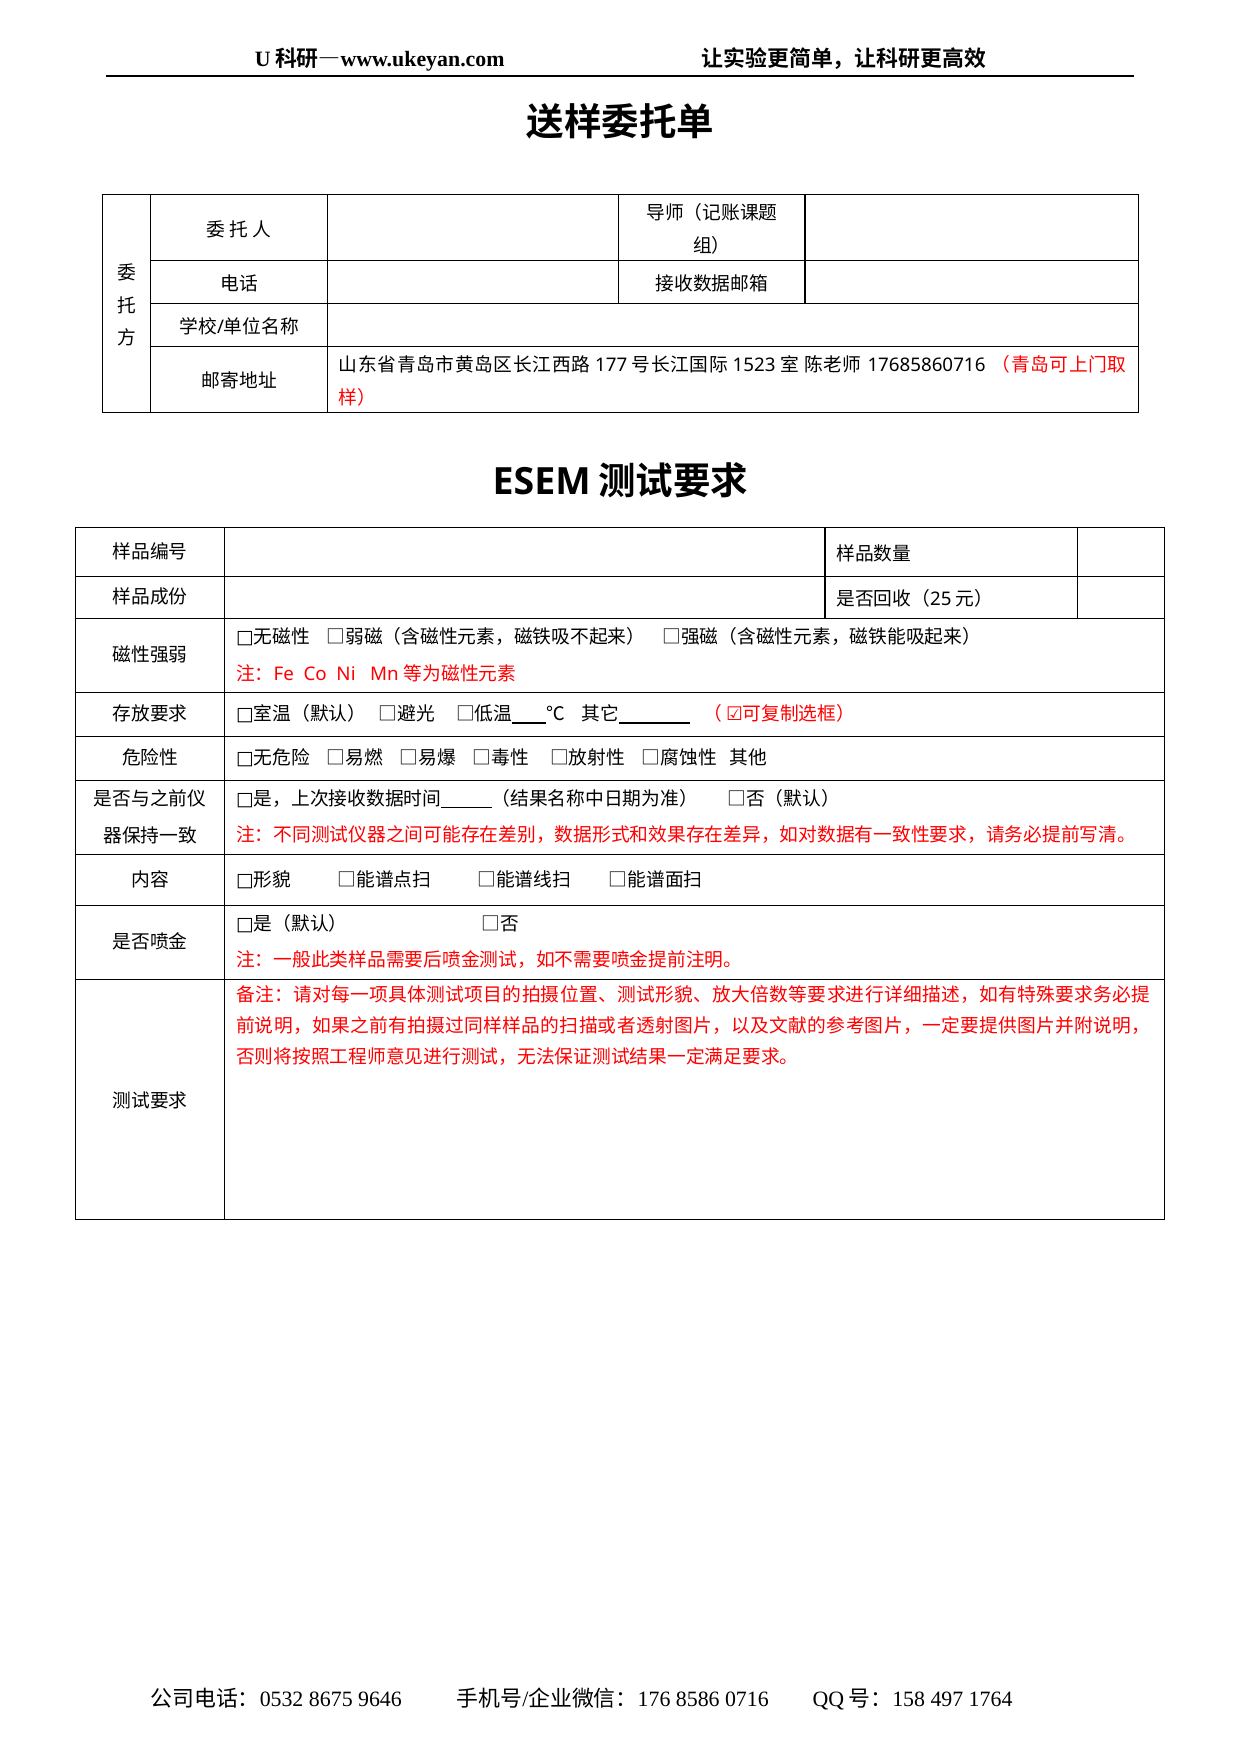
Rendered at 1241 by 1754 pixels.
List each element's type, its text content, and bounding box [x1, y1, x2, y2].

text 送样委托单 [106, 86, 1134, 151]
table_header [806, 195, 1138, 260]
table_cell □是，上次接收数据时间 （结果名称中日期为准） □否（默认） 注：不同测试仪器之间可能存在差别，数据形式和效果存在差异，如对数据有一致性要求，请务必提前写清。 [225, 781, 1164, 854]
table_cell 存放要求 [76, 693, 224, 736]
table_cell 是否与之前仪器保持一致 [76, 781, 224, 854]
text ESEM测试要求 [106, 446, 1134, 511]
table_cell 备注：请对每一项具体测试项目的拍摄位置、测试形貌、放大倍数等要求进行详细描述，如有特殊要求务必提前说明，如果之前有拍摄过同样样品的扫描或者透射图片，以及文献的参考图片，一定要提供图片并附说明，否则将按照工程师意见进行测试，无法保证测试结果一定满足要求。 [225, 980, 1164, 1219]
table_cell □无磁性 □弱磁（含磁性元素，磁铁吸不起来） □强磁（含磁性元素，磁铁能吸起来） 注：Fe Co Ni Mn 等为磁性元素 [225, 619, 1164, 692]
table_cell 电话 [151, 261, 327, 303]
table_cell 样品成份 [76, 577, 224, 618]
table_cell 是否喷金 [76, 906, 224, 978]
table_cell [1078, 577, 1164, 618]
table_cell □是（默认） □否 注：一般此类样品需要后喷金测试，如不需要喷金提前注明。 [225, 906, 1164, 978]
table_cell 山东省青岛市黄岛区长江西路177号长江国际1523室 陈老师 17685860716 （青岛可上门取样） [328, 347, 1138, 412]
table_cell [806, 261, 1138, 303]
table_cell 磁性强弱 [76, 619, 224, 692]
table_cell 学校/单位名称 [151, 304, 327, 346]
table_cell □形貌 □能谱点扫 □能谱线扫 □能谱面扫 [225, 855, 1164, 905]
table_header [328, 195, 618, 260]
table_header 委托方 [103, 195, 150, 412]
table_header 样品编号 [76, 528, 224, 576]
table_cell □室温（默认） □避光 □低温 ℃ 其它 （ ☑可复制选框） [225, 693, 1164, 736]
table_cell 内容 [76, 855, 224, 905]
table_header 样品数量 [826, 528, 1077, 576]
table_cell 接收数据邮箱 [619, 261, 804, 303]
table_header [1078, 528, 1164, 576]
table_header [225, 528, 824, 576]
table_cell 是否回收（25元） [826, 577, 1077, 618]
table_header 委 托 人 [151, 195, 327, 260]
table_cell [328, 304, 1138, 346]
table_cell 测试要求 [76, 980, 224, 1219]
table_cell 危险性 [76, 737, 224, 779]
table_cell [328, 261, 618, 303]
table_cell □无危险 □易燃 □易爆 □毒性 □放射性 □腐蚀性 其他 [225, 737, 1164, 779]
table_cell 邮寄地址 [151, 347, 327, 412]
table_cell [225, 577, 824, 618]
table_header 导师（记账课题组） [619, 195, 804, 260]
